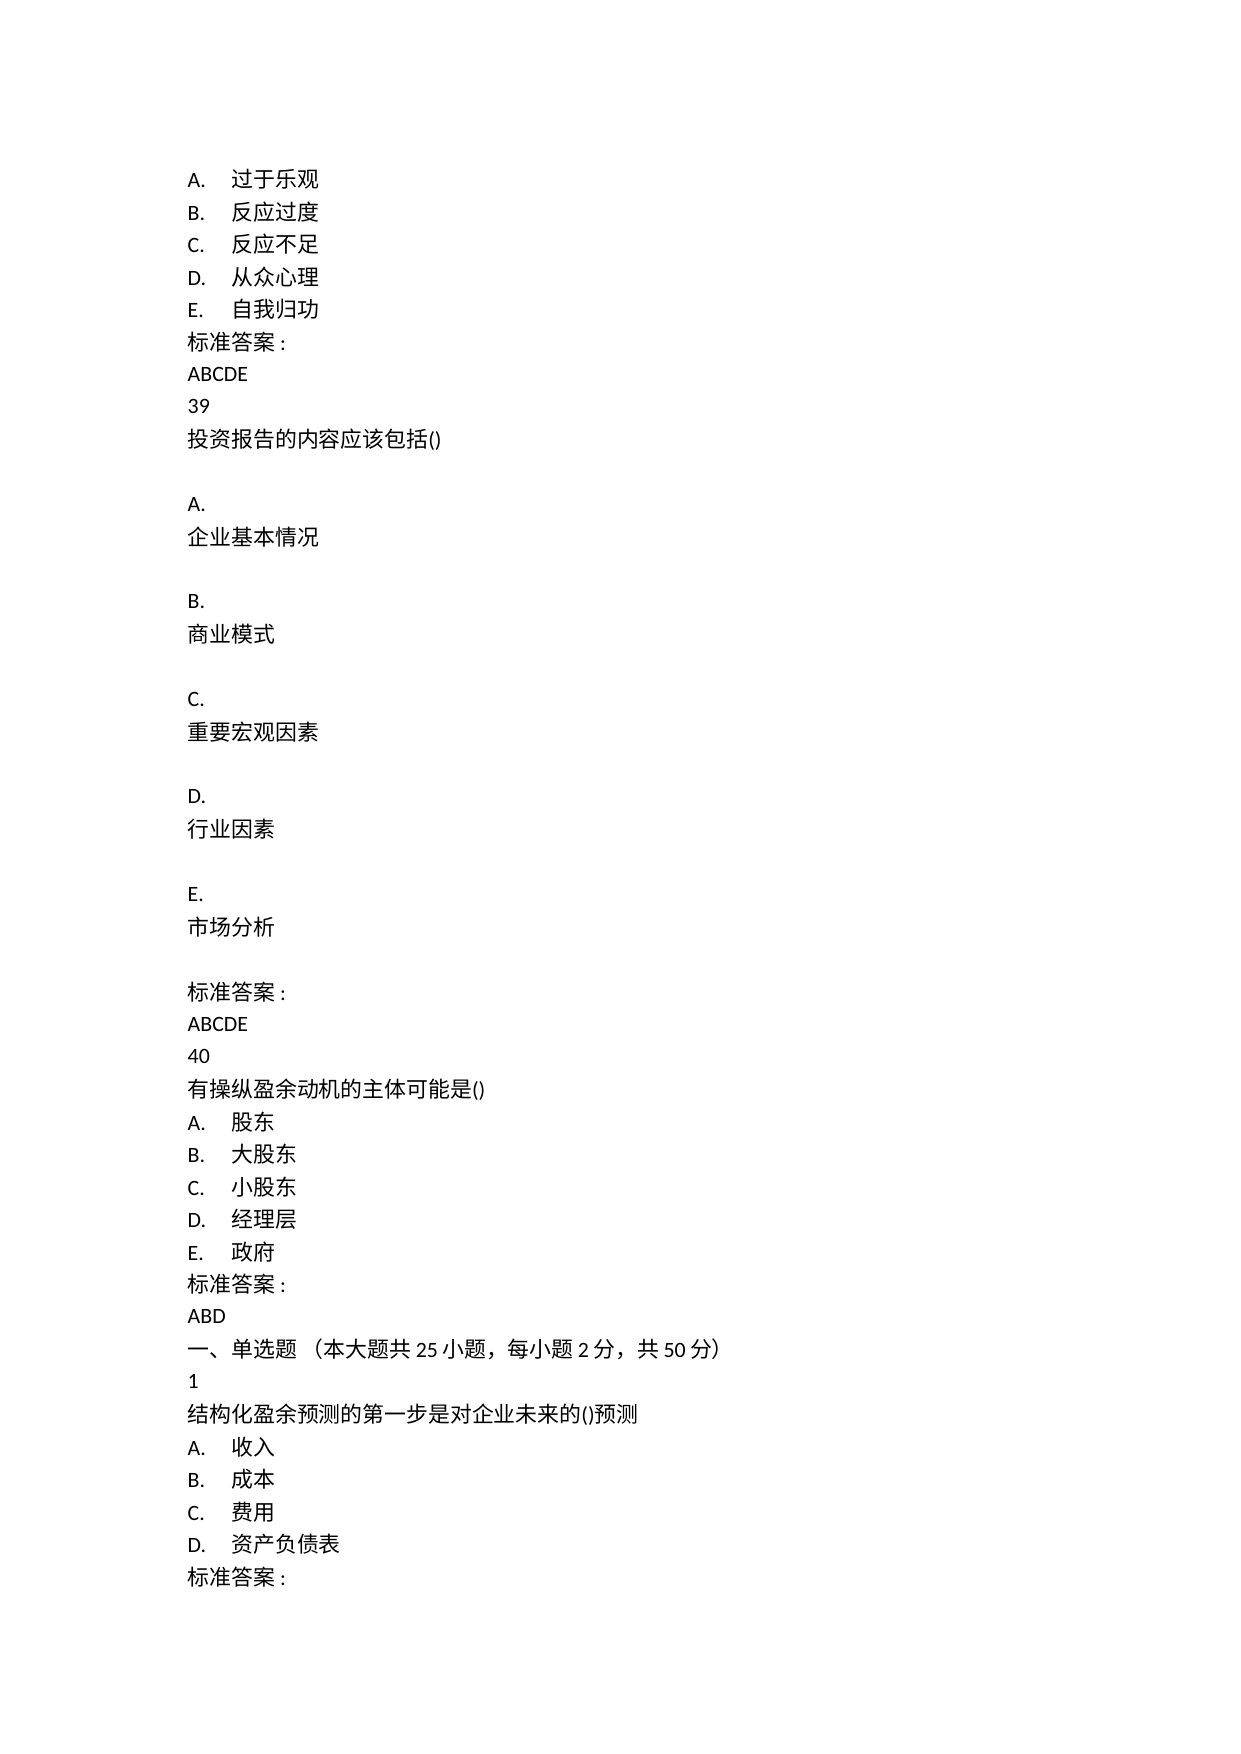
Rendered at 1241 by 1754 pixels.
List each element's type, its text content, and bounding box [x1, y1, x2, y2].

list E. 政府 [187, 1234, 1053, 1267]
list 标准答案 : [187, 324, 1053, 357]
list D. 经理层 [187, 1202, 1053, 1234]
list ABD [187, 1299, 1053, 1332]
list C. 费用 [187, 1494, 1053, 1527]
list 企业基本情况 [187, 519, 1053, 552]
list 1 [187, 1364, 1053, 1397]
list 行业因素 [187, 812, 1053, 844]
list 重要宏观因素 [187, 714, 1053, 747]
list A. 过于乐观 [187, 162, 1053, 194]
list ABCDE [187, 357, 1053, 389]
list E. [187, 877, 1053, 909]
list E. 自我归功 [187, 292, 1053, 324]
list C. 小股东 [187, 1169, 1053, 1202]
list B. [187, 584, 1053, 617]
list 商业模式 [187, 617, 1053, 649]
list B. 大股东 [187, 1137, 1053, 1169]
list D. 资产负债表 [187, 1527, 1053, 1559]
list B. 反应过度 [187, 194, 1053, 227]
list 结构化盈余预测的第一步是对企业未来的()预测 [187, 1397, 1053, 1429]
list C. [187, 682, 1053, 714]
list D. 从众心理 [187, 259, 1053, 292]
list 40 [187, 1039, 1053, 1072]
list A. [187, 487, 1053, 519]
list 有操纵盈余动机的主体可能是() [187, 1072, 1053, 1104]
list D. [187, 779, 1053, 812]
list 投资报告的内容应该包括() [187, 422, 1053, 454]
list 39 [187, 389, 1053, 422]
list 标准答案 : [187, 974, 1053, 1007]
list C. 反应不足 [187, 227, 1053, 259]
list A. 股东 [187, 1104, 1053, 1137]
list B. 成本 [187, 1462, 1053, 1494]
list 标准答案 : [187, 1267, 1053, 1299]
list A. 收入 [187, 1429, 1053, 1462]
list 标准答案 : [187, 1559, 1053, 1592]
list 一、单选题 （本大题共25小题，每小题2分，共50分） [187, 1332, 1053, 1364]
list ABCDE [187, 1007, 1053, 1039]
list 市场分析 [187, 909, 1053, 942]
